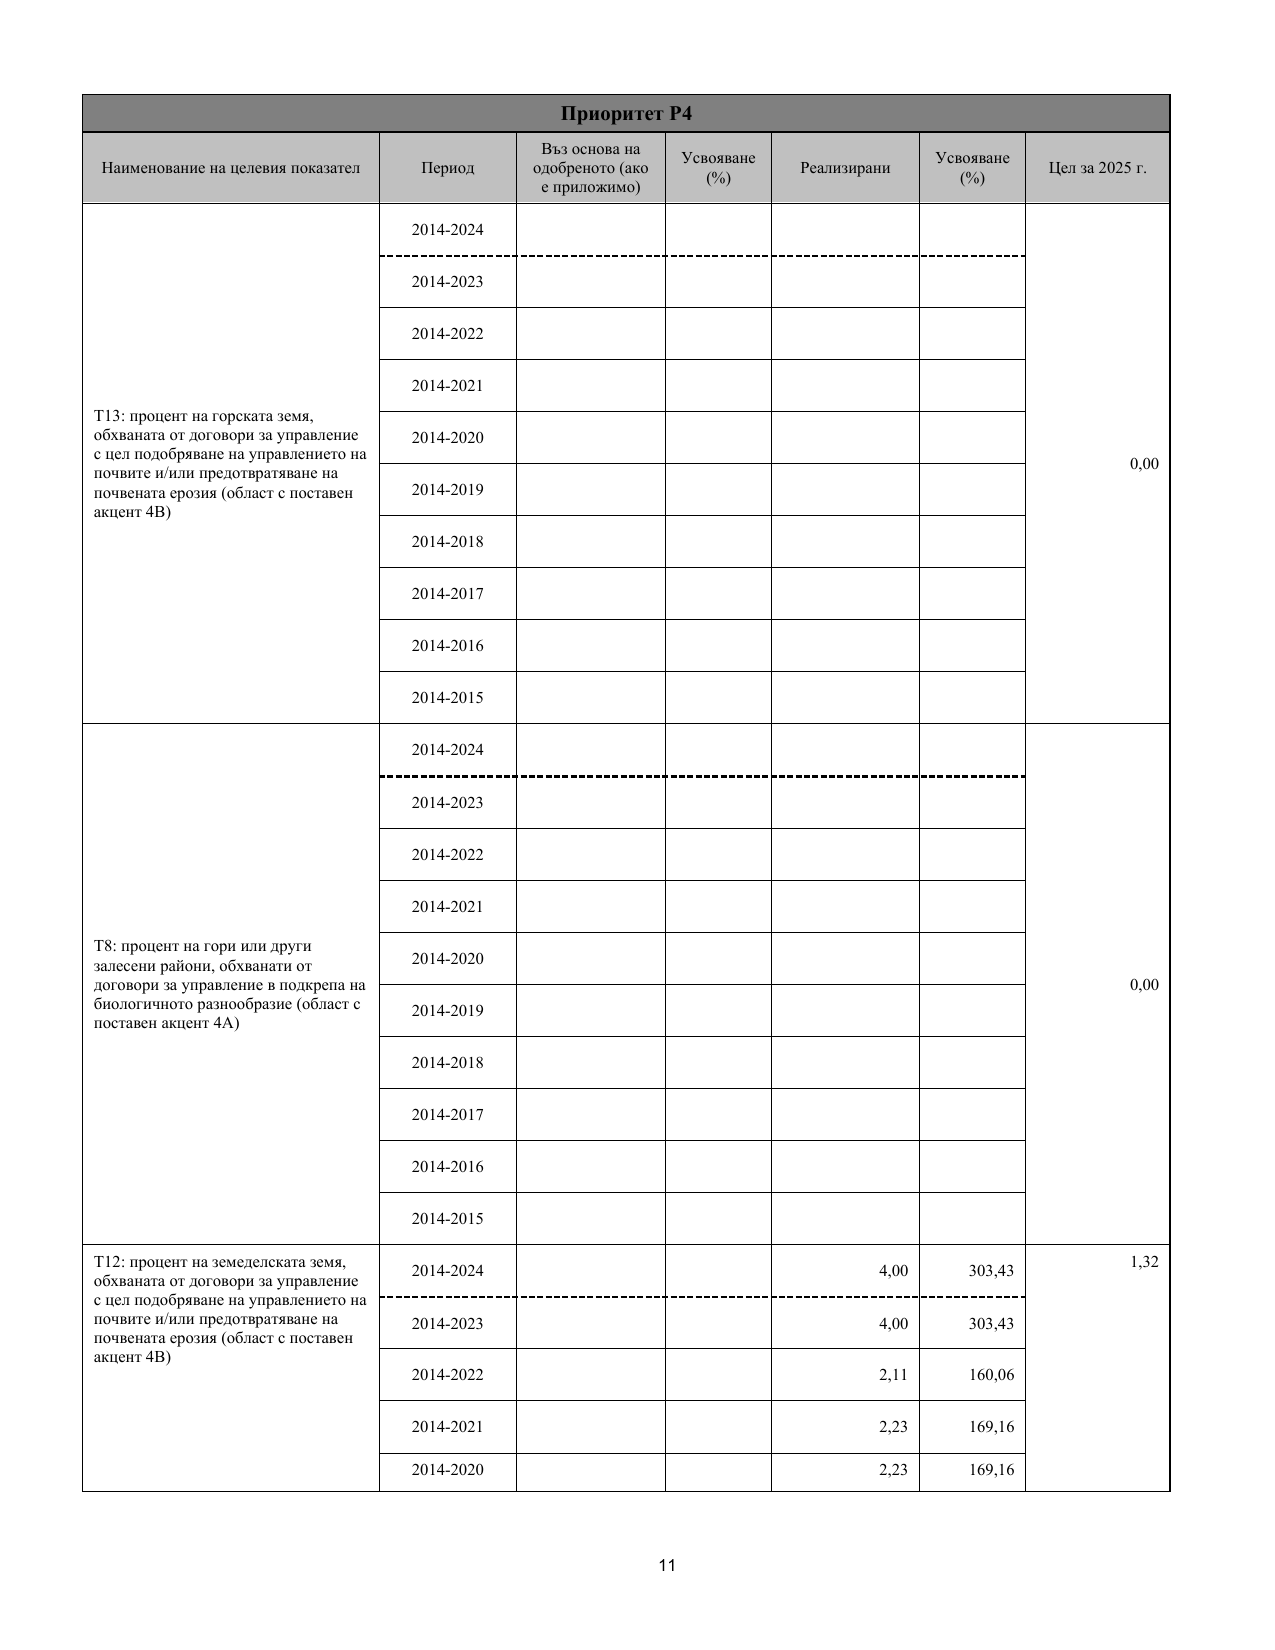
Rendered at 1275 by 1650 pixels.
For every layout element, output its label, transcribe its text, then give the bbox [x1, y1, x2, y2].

table_cell [517, 1037, 665, 1088]
table_cell [772, 724, 919, 775]
table_cell [517, 1454, 665, 1491]
table_cell [517, 1089, 665, 1140]
table_cell [666, 1349, 771, 1400]
table_cell [666, 1296, 771, 1348]
table_cell 2014-2017 [380, 568, 516, 619]
table_cell [772, 620, 919, 671]
table_cell 160,06 [920, 1349, 1025, 1400]
table_cell [666, 1454, 771, 1491]
table_cell [920, 829, 1025, 879]
table_cell [772, 464, 919, 515]
table_cell 2014-2015 [380, 672, 516, 723]
table_cell 2014-2022 [380, 1349, 516, 1400]
table_cell [772, 775, 919, 827]
table_cell 2014-2018 [380, 1037, 516, 1088]
table_cell [772, 568, 919, 619]
table_cell [772, 1089, 919, 1140]
table_cell [772, 412, 919, 463]
table_cell [517, 1141, 665, 1192]
table_cell 2014-2015 [380, 1193, 516, 1244]
table_cell Въз основа на одобреното (ако е приложимо) [517, 133, 665, 202]
table_cell [772, 933, 919, 984]
table_cell 2014-2024 [380, 204, 516, 254]
table_cell 2014-2020 [380, 1454, 516, 1491]
table_cell [920, 255, 1025, 307]
table_cell [666, 204, 771, 254]
table_cell 2014-2021 [380, 881, 516, 932]
table_cell 169,16 [920, 1454, 1025, 1491]
table_cell T8: процент на гори или други залесени райони, обхванати от договори за управление в подкрепа на биологичното разнообразие (област с поставен акцент 4А) [83, 724, 379, 1244]
table_cell [517, 360, 665, 411]
table_cell 2014-2023 [380, 255, 516, 307]
table_cell [920, 933, 1025, 984]
table_cell [517, 672, 665, 723]
table_cell 169,16 [920, 1401, 1025, 1452]
table_cell [920, 775, 1025, 827]
table_cell 2014-2019 [380, 985, 516, 1036]
table_cell 303,43 [920, 1245, 1025, 1296]
table_cell [517, 985, 665, 1036]
table_cell [772, 1193, 919, 1244]
table_cell 2014-2017 [380, 1089, 516, 1140]
table_cell [666, 620, 771, 671]
table_cell 0,00 [1026, 204, 1169, 723]
table_cell [666, 775, 771, 827]
table_cell [517, 829, 665, 879]
table_cell [666, 516, 771, 567]
table_cell [772, 672, 919, 723]
table_cell [772, 308, 919, 359]
table_cell [772, 1037, 919, 1088]
table_cell [517, 620, 665, 671]
table_cell 0,00 [1026, 724, 1169, 1244]
table_cell [666, 672, 771, 723]
table_cell T12: процент на земеделската земя, обхваната от договори за управление с цел подобряване на управлението на почвите и/или предотвратяване на почвената ерозия (област с поставен акцент 4В) [83, 1245, 379, 1491]
table_cell Период [380, 133, 516, 202]
table_cell [920, 308, 1025, 359]
table_cell [920, 1037, 1025, 1088]
table_cell [666, 724, 771, 775]
table_cell 2014-2024 [380, 1245, 516, 1296]
table_cell 2014-2023 [380, 1296, 516, 1348]
table_cell 2014-2022 [380, 308, 516, 359]
table_cell [920, 464, 1025, 515]
table_cell [517, 1401, 665, 1452]
table_cell Реализирани [772, 133, 919, 202]
table_cell [772, 985, 919, 1036]
table_cell [666, 464, 771, 515]
table_cell [517, 308, 665, 359]
table_cell [666, 1089, 771, 1140]
table_cell [517, 1245, 665, 1296]
table_cell Усвояване (%) [920, 133, 1025, 202]
table_cell 2014-2016 [380, 620, 516, 671]
table_cell [666, 1193, 771, 1244]
table_cell [772, 881, 919, 932]
table_cell [920, 672, 1025, 723]
table_cell 2,23 [772, 1401, 919, 1452]
table_cell Наименование на целевия показател [83, 133, 379, 202]
table_cell [920, 412, 1025, 463]
table_cell 2014-2021 [380, 1401, 516, 1452]
table_cell [920, 204, 1025, 254]
table_cell [517, 568, 665, 619]
table_cell 2014-2018 [380, 516, 516, 567]
table_cell 2014-2019 [380, 464, 516, 515]
table_cell [517, 724, 665, 775]
table_cell 2014-2024 [380, 724, 516, 775]
table_cell [772, 829, 919, 879]
table_cell 2014-2020 [380, 933, 516, 984]
table_cell [517, 516, 665, 567]
table_cell [517, 204, 665, 254]
table_cell [666, 568, 771, 619]
table_cell [666, 308, 771, 359]
table_cell [517, 775, 665, 827]
table_cell [920, 620, 1025, 671]
table_cell [920, 1089, 1025, 1140]
table_cell 2,11 [772, 1349, 919, 1400]
table_cell [772, 1141, 919, 1192]
table_cell 1,32 [1026, 1245, 1169, 1491]
table_cell [666, 1245, 771, 1296]
table_cell [517, 1349, 665, 1400]
table_cell [666, 1401, 771, 1452]
table_cell 2014-2023 [380, 775, 516, 827]
table_cell [920, 568, 1025, 619]
table_cell [666, 1037, 771, 1088]
table_cell 303,43 [920, 1296, 1025, 1348]
table_cell [666, 360, 771, 411]
table_cell Цел за 2025 г. [1026, 133, 1169, 202]
table_cell 2,23 [772, 1454, 919, 1491]
table_cell [666, 412, 771, 463]
table_cell [772, 204, 919, 254]
table_cell [920, 1141, 1025, 1192]
table_cell [920, 360, 1025, 411]
table_cell [772, 516, 919, 567]
table_cell 2014-2020 [380, 412, 516, 463]
table_cell [666, 985, 771, 1036]
table_cell 4,00 [772, 1296, 919, 1348]
table_cell [666, 1141, 771, 1192]
table_cell [666, 255, 771, 307]
table_cell [920, 724, 1025, 775]
table_cell Усвояване (%) [666, 133, 771, 202]
table_cell [772, 360, 919, 411]
table_cell [666, 933, 771, 984]
table_cell 2014-2021 [380, 360, 516, 411]
table_cell T13: процент на горската земя, обхваната от договори за управление с цел подобряване на управлението на почвите и/или предотвратяване на почвената ерозия (област с поставен акцент 4В) [83, 204, 379, 723]
table_cell [920, 985, 1025, 1036]
table_cell [920, 1193, 1025, 1244]
table_cell [517, 881, 665, 932]
table_header Приоритет P4 [83, 95, 1169, 131]
table_cell [666, 829, 771, 879]
table_cell [920, 881, 1025, 932]
table_cell [666, 881, 771, 932]
table_cell [772, 255, 919, 307]
table_cell 2014-2022 [380, 829, 516, 879]
table_cell 4,00 [772, 1245, 919, 1296]
table_cell 2014-2016 [380, 1141, 516, 1192]
table_cell [517, 1193, 665, 1244]
table_cell [517, 464, 665, 515]
table_cell [517, 1296, 665, 1348]
table_cell [517, 255, 665, 307]
table_cell [920, 516, 1025, 567]
table_cell [517, 412, 665, 463]
table_cell [517, 933, 665, 984]
